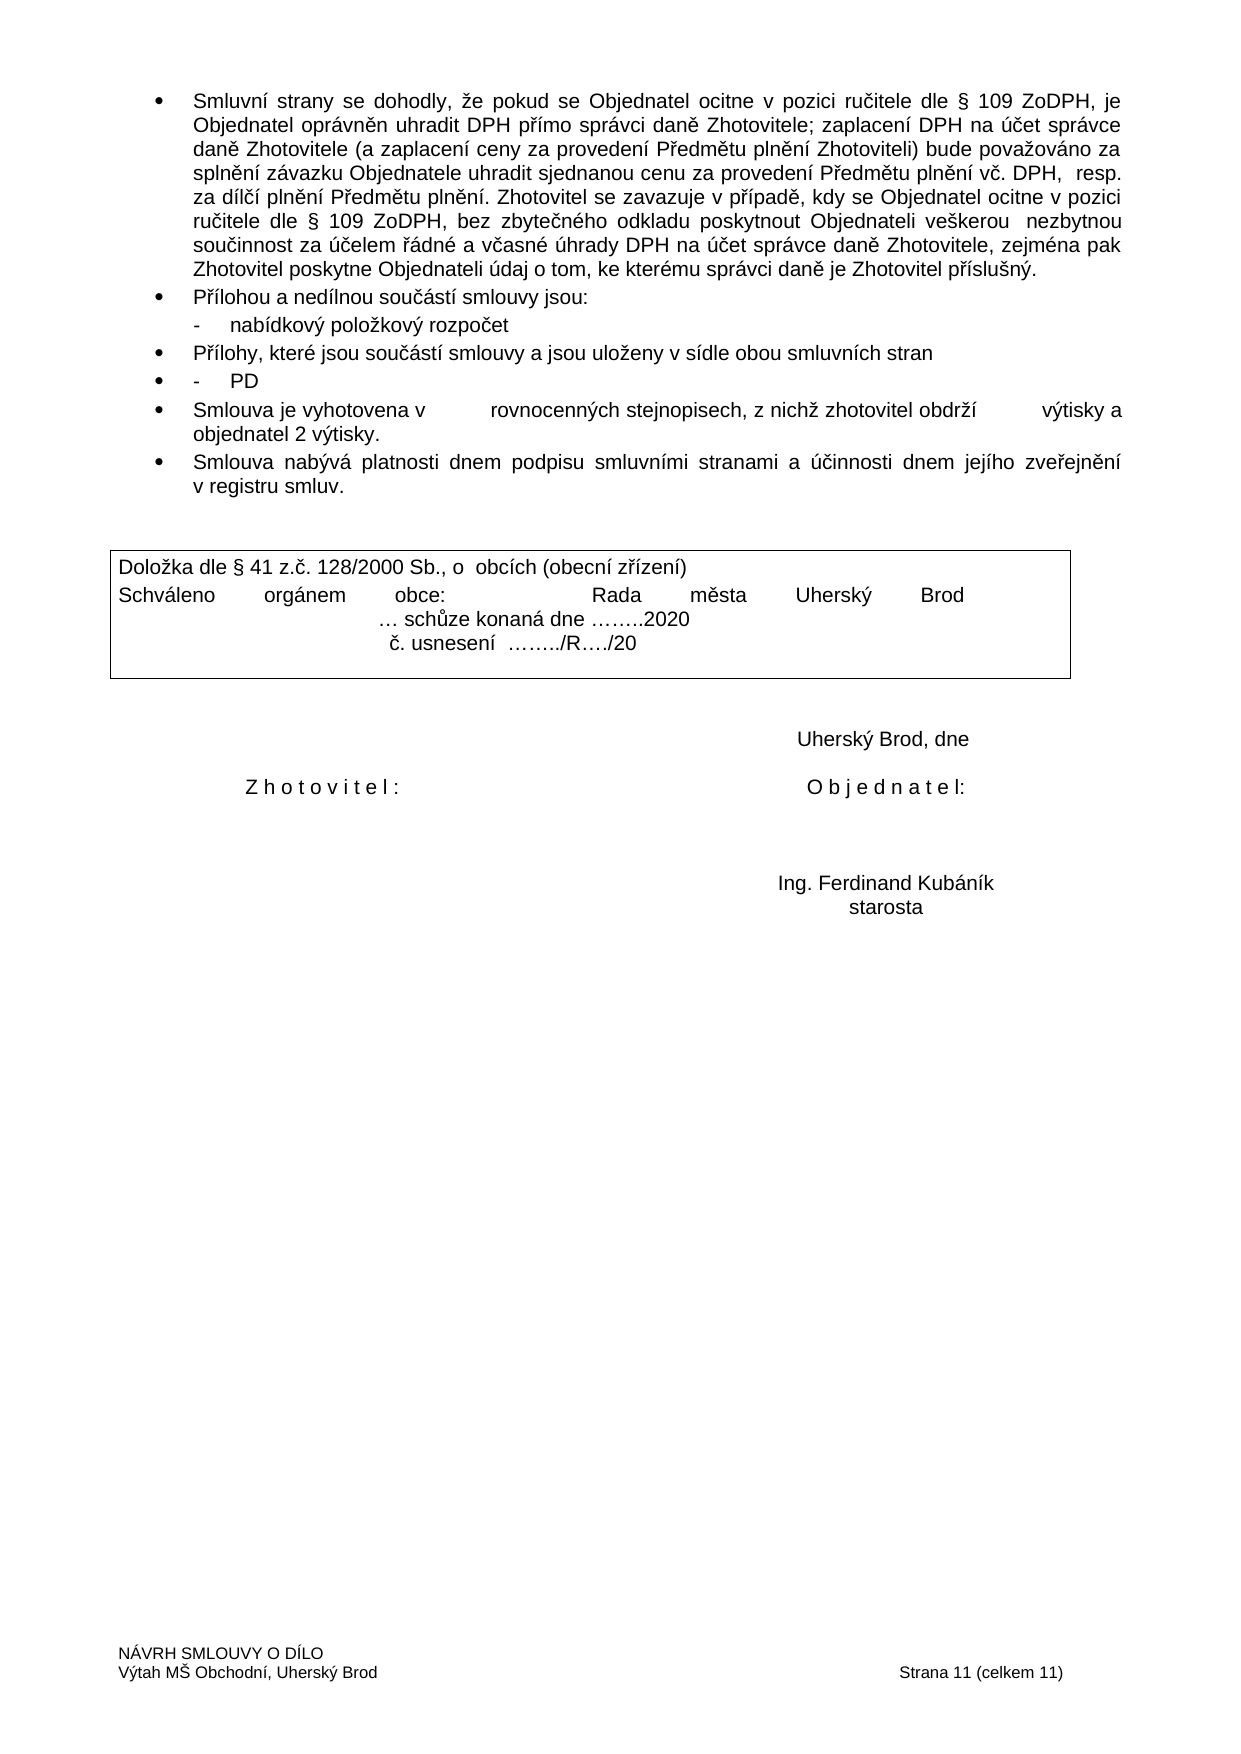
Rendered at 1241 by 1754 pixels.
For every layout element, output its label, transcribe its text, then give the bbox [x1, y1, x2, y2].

text Z h o t o v i t e l : O b j e d n a t e l: [118, 775, 1122, 799]
text - nabídkový položkový rozpočet [193, 313, 1122, 337]
table_cell Schváleno orgánem obce: Rada města Uherský Brod … schůze konaná dne ……..2020 [111, 583, 1070, 631]
text Přílohou a nedílnou součástí smlouvy jsou: [155, 284, 1122, 309]
text Ing. Ferdinand Kubáník [118, 871, 1122, 895]
text Přílohy, které jsou součástí smlouvy a jsou uloženy v sídle obou smluvních stran [155, 341, 1122, 365]
table_cell č. usnesení ……../R…./20 [111, 631, 1070, 678]
text Smlouva je vyhotovena v rovnocenných stejnopisech, z nichž zhotovitel obdrží výtisky a objednatel 2 výtisky. [155, 397, 1122, 445]
text Smlouva nabývá platnosti dnem podpisu smluvními stranami a účinnosti dnem jejího zveřejnění v registru smluv. [155, 449, 1122, 498]
table_header Doložka dle § 41 z.č. 128/2000 Sb., o obcích (obecní zřízení) [111, 551, 1070, 583]
text starosta [118, 895, 1122, 919]
text - PD [155, 369, 1122, 393]
text Smluvní strany se dohodly, že pokud se Objednatel ocitne v pozici ručitele dle § 109 ZoDPH, je Objednatel oprávněn uhradit DPH přímo správci daně Zhotovitele; zaplacení DPH na účet správce daně Zhotovitele (a zaplacení ceny za provedení Předmětu plnění Zhotoviteli) bude považováno za splnění závazku Objednatele uhradit sjednanou cenu za provedení Předmětu plnění vč. DPH, resp. za dílčí plnění Předmětu plnění. Zhotovitel se zavazuje v případě, kdy se Objednatel ocitne v pozici ručitele dle § 109 ZoDPH, bez zbytečného odkladu poskytnout Objednateli veškerou nezbytnou součinnost za účelem řádné a včasné úhrady DPH na účet správce daně Zhotovitele, zejména pak Zhotovitel poskytne Objednateli údaj o tom, ke kterému správci daně je Zhotovitel příslušný. [155, 89, 1122, 280]
text Uherský Brod, dne [118, 727, 1122, 751]
